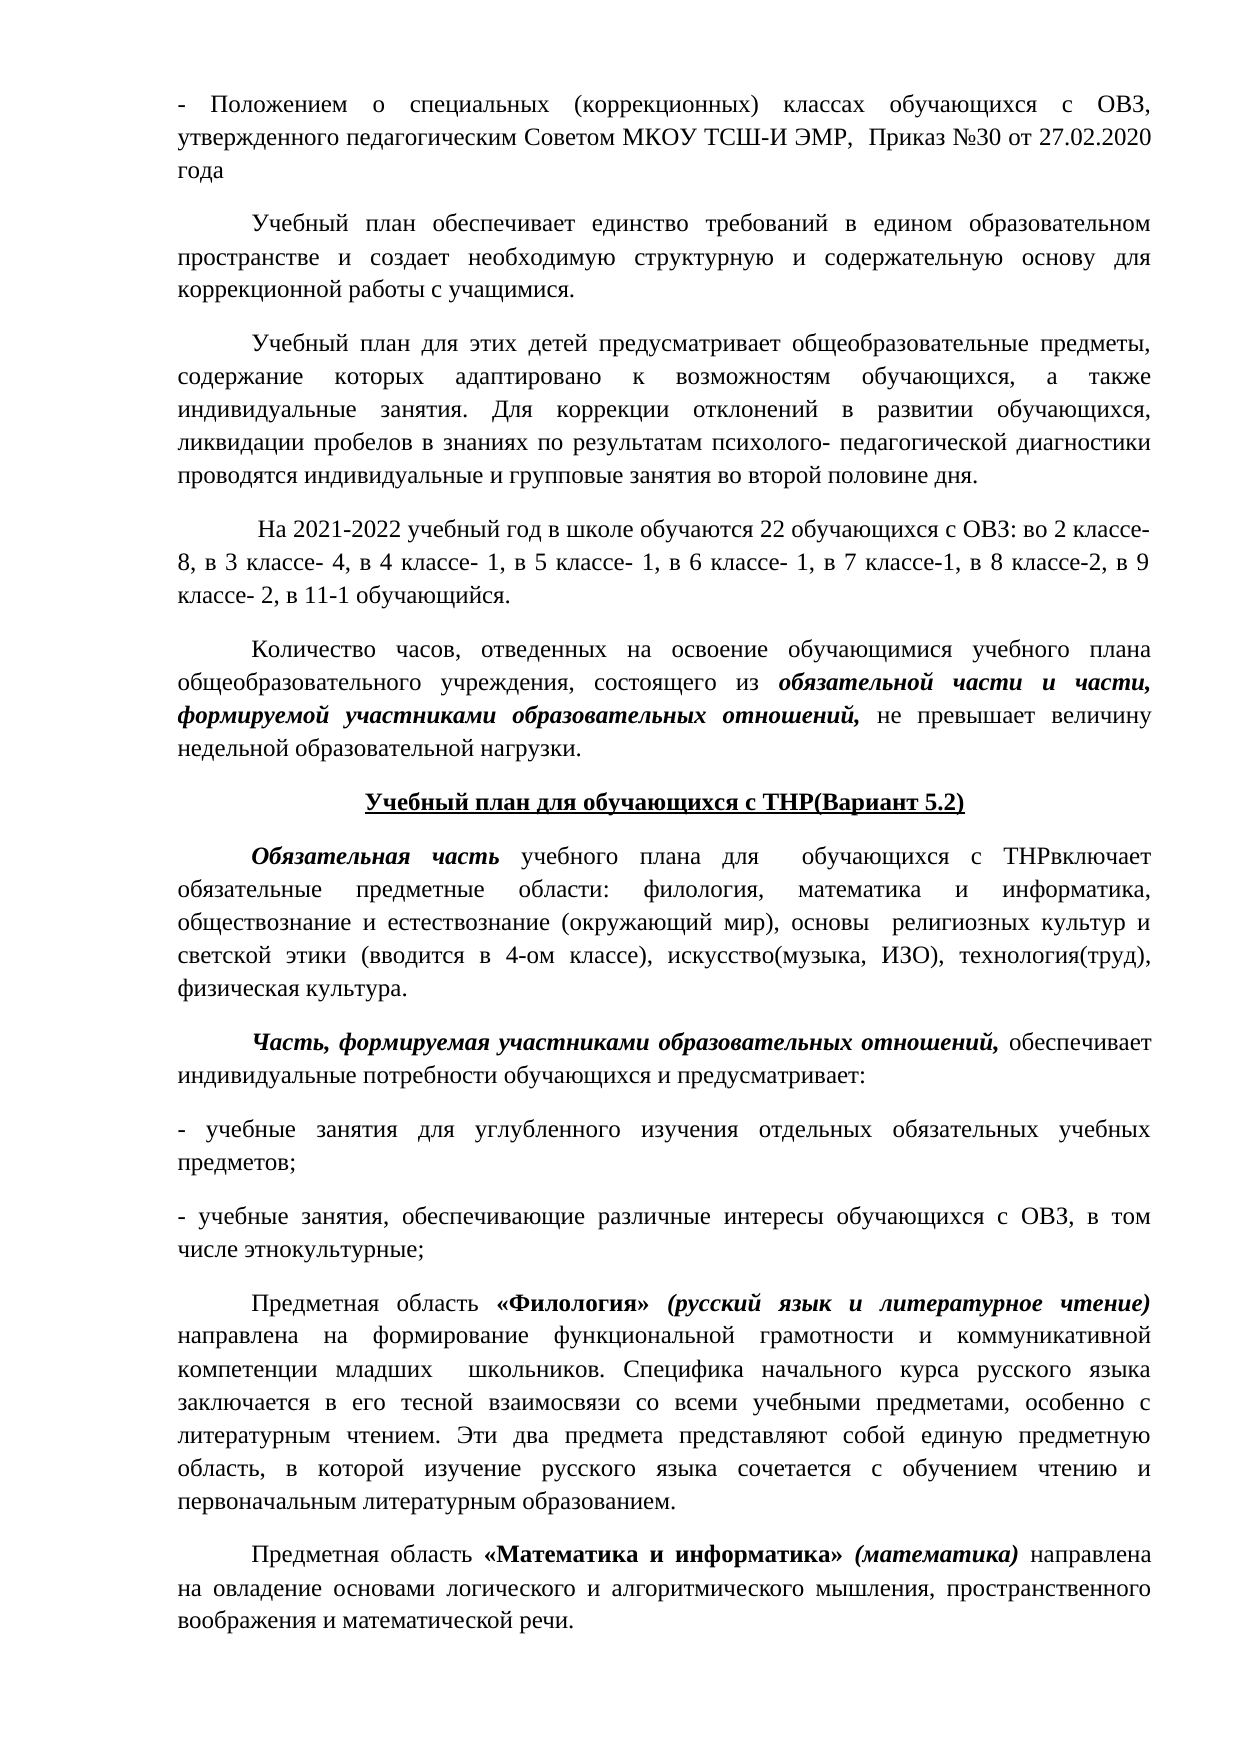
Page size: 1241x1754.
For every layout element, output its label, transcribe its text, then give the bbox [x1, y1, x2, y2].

text Учебный план для этих детей предусматривает общеобразовательные предметы, содержание которых адаптировано к возможностям обучающихся, а также индивидуальные занятия. Для коррекции отклонений в развитии обучающихся, ликвидации пробелов в знаниях по результатам психолого- педагогической диагностики проводятся индивидуальные и групповые занятия во второй половине дня. [177, 328, 1152, 489]
text - Положением о специальных (коррекционных) классах обучающихся с ОВЗ, утвержденного педагогическим Советом МКОУ ТСШ-И ЭМР, Приказ №30 от 27.02.2020 года [177, 89, 1152, 183]
text Количество часов, отведенных на освоение обучающимися учебного плана общеобразовательного учреждения, состоящего из обязательной части и части, формируемой участниками образовательных отношений, не превышает величину недельной образовательной нагрузки. [177, 634, 1152, 762]
text Предметная область «Математика и информатика» (математика) направлена на овладение основами логического и алгоритмического мышления, пространственного воображения и математической речи. [177, 1539, 1152, 1634]
text Учебный план для обучающихся с ТНР(Вариант 5.2) [177, 787, 1152, 816]
text - учебные занятия, обеспечивающие различные интересы обучающихся с ОВЗ, в том числе этнокультурные; [177, 1201, 1152, 1262]
text Часть, формируемая участниками образовательных отношений, обеспечивает индивидуальные потребности обучающихся и предусматривает: [177, 1027, 1152, 1089]
text Предметная область «Филология» (русский язык и литературное чтение) направлена на формирование функциональной грамотности и коммуникативной компетенции младших школьников. Специфика начального курса русского языка заключается в его тесной взаимосвязи со всеми учебными предметами, особенно с литературным чтением. Эти два предмета представляют собой единую предметную область, в которой изучение русского языка сочетается с обучением чтению и первоначальным литературным образованием. [177, 1288, 1152, 1514]
text На 2021-2022 учебный год в школе обучаются 22 обучающихся с ОВЗ: во 2 классе-8, в 3 классе- 4, в 4 классе- 1, в 5 классе- 1, в 6 классе- 1, в 7 классе-1, в 8 классе-2, в 9 классе- 2, в 11-1 обучающийся. [177, 514, 1152, 609]
text Обязательная часть учебного плана для обучающихся с ТНРвключает обязательные предметные области: филология, математика и информатика, обществознание и естествознание (окружающий мир), основы религиозных культур и светской этики (вводится в 4-ом классе), искусство(музыка, ИЗО), технология(труд), физическая культура. [177, 841, 1152, 1002]
text Учебный план обеспечивает единство требований в едином образовательном пространстве и создает необходимую структурную и содержательную основу для коррекционной работы с учащимися. [177, 208, 1152, 303]
text - учебные занятия для углубленного изучения отдельных обязательных учебных предметов; [177, 1114, 1152, 1176]
